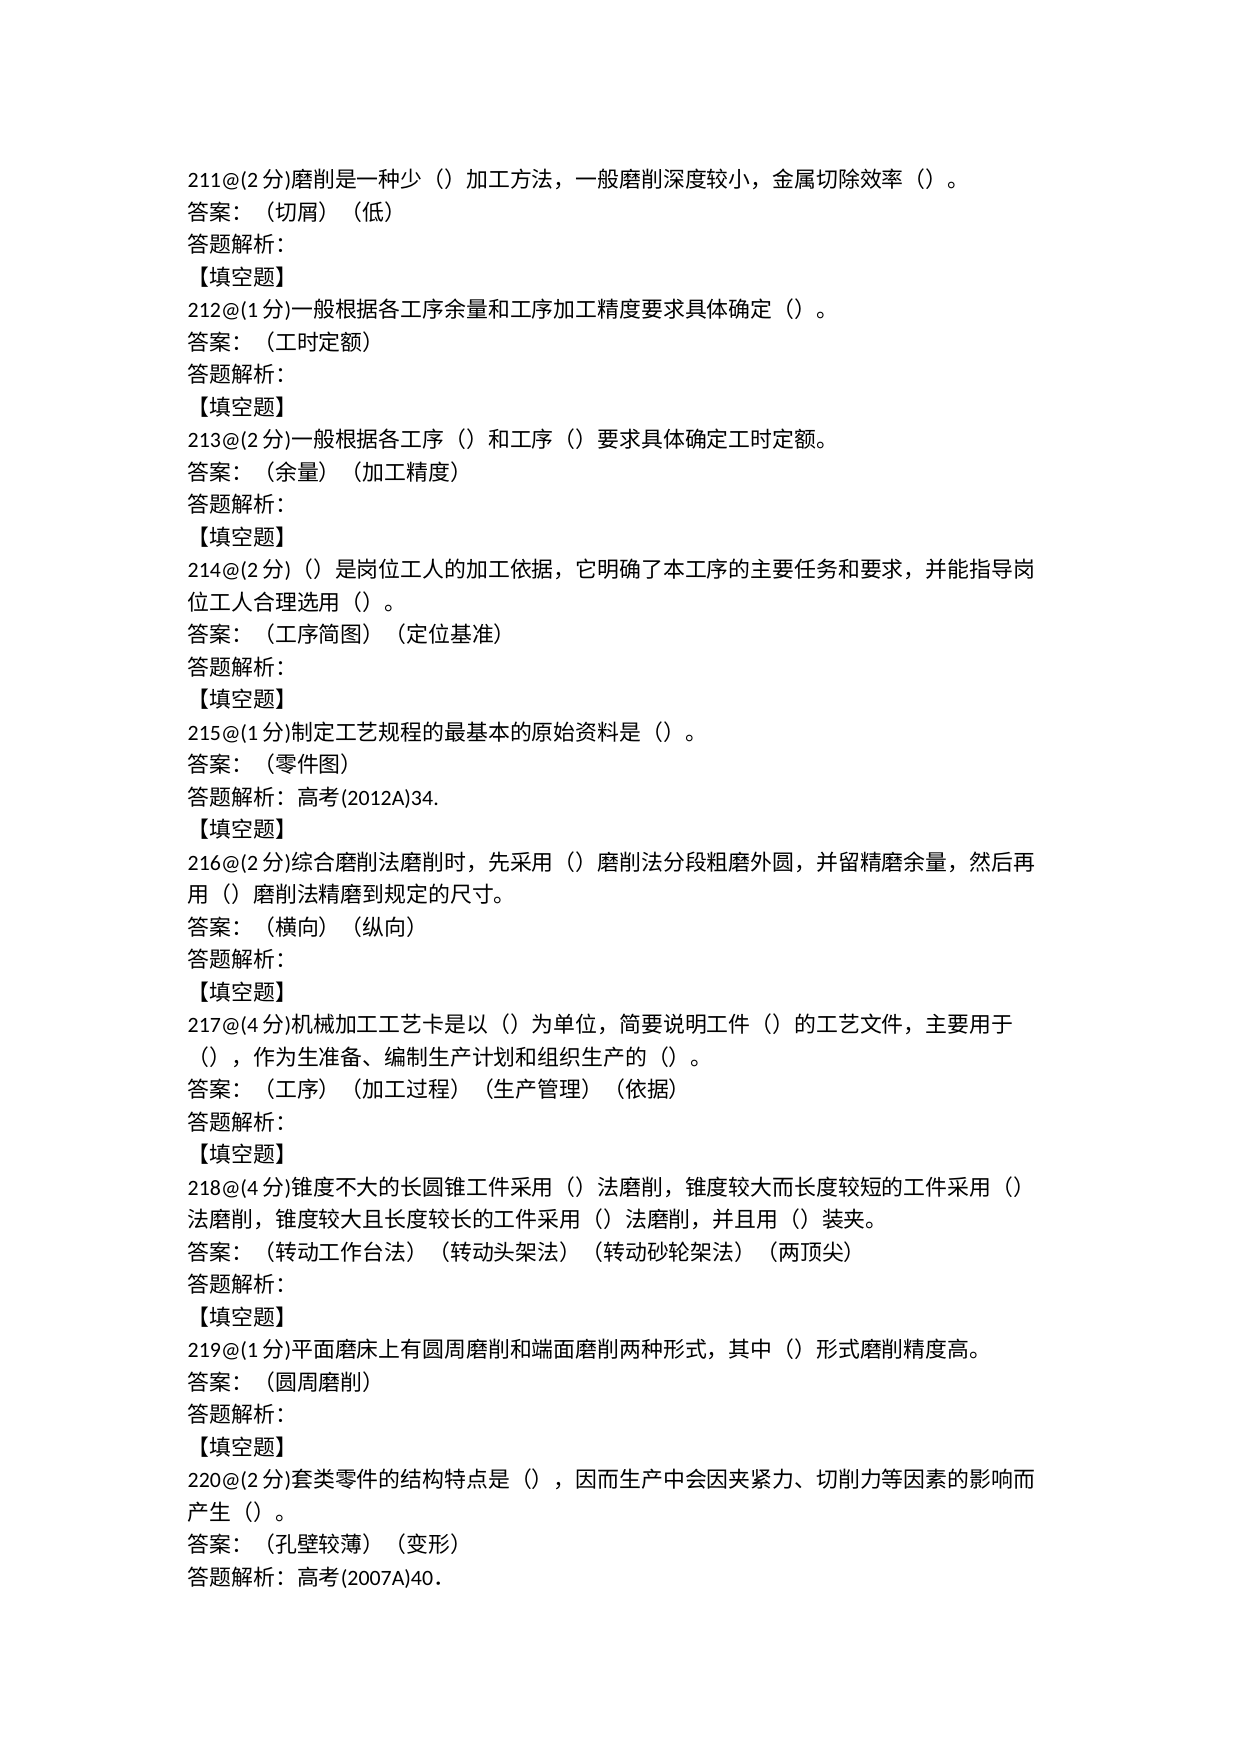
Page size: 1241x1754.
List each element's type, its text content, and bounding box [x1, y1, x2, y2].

text 217@(4分)机械加工工艺卡是以（）为单位，简要说明工件（）的工艺文件，主要用于（），作为生准备、编制生产计划和组织生产的（）。 [187, 1007, 1053, 1072]
text 答案：（零件图） 答题解析：高考(2012A)34. [187, 747, 1053, 812]
text 【填空题】 [187, 389, 1053, 422]
text 答案：（横向）（纵向） 答题解析： [187, 909, 1053, 974]
text 【填空题】 [187, 812, 1053, 844]
text 答案：（余量）（加工精度） 答题解析： [187, 454, 1053, 519]
text 答案：（转动工作台法）（转动头架法）（转动砂轮架法）（两顶尖） 答题解析： [187, 1234, 1053, 1299]
text 218@(4分)锥度不大的长圆锥工件采用（）法磨削，锥度较大而长度较短的工件采用（）法磨削，锥度较大且长度较长的工件采用（）法磨削，并且用（）装夹。 [187, 1169, 1053, 1234]
text 【填空题】 [187, 974, 1053, 1007]
text 212@(1分)一般根据各工序余量和工序加工精度要求具体确定（）。 [187, 292, 1053, 324]
text 【填空题】 [187, 1299, 1053, 1332]
text 215@(1分)制定工艺规程的最基本的原始资料是（）。 [187, 714, 1053, 747]
text 【填空题】 [187, 519, 1053, 552]
text 答案：（圆周磨削） 答题解析： [187, 1364, 1053, 1429]
text 214@(2分)（）是岗位工人的加工依据，它明确了本工序的主要任务和要求，并能指导岗位工人合理选用（）。 [187, 552, 1053, 617]
text 【填空题】 [187, 259, 1053, 292]
text 220@(2分)套类零件的结构特点是（），因而生产中会因夹紧力、切削力等因素的影响而产生（）。 [187, 1462, 1053, 1527]
text 【填空题】 [187, 682, 1053, 714]
text 211@(2分)磨削是一种少（）加工方法，一般磨削深度较小，金属切除效率（）。 [187, 162, 1053, 194]
text 答案：（工序简图）（定位基准） 答题解析： [187, 617, 1053, 682]
text 【填空题】 [187, 1137, 1053, 1169]
text 答案：（工时定额） 答题解析： [187, 324, 1053, 389]
text 【填空题】 [187, 1429, 1053, 1462]
text 答案：（工序）（加工过程）（生产管理）（依据） 答题解析： [187, 1072, 1053, 1137]
text 219@(1分)平面磨床上有圆周磨削和端面磨削两种形式，其中（）形式磨削精度高。 [187, 1332, 1053, 1364]
text 答案：（孔壁较薄）（变形） 答题解析：高考(2007A)40． [187, 1527, 1053, 1592]
text 213@(2分)一般根据各工序（）和工序（）要求具体确定工时定额。 [187, 422, 1053, 454]
text 216@(2分)综合磨削法磨削时，先采用（）磨削法分段粗磨外圆，并留精磨余量，然后再用（）磨削法精磨到规定的尺寸。 [187, 844, 1053, 909]
text 答案：（切屑）（低） 答题解析： [187, 194, 1053, 259]
